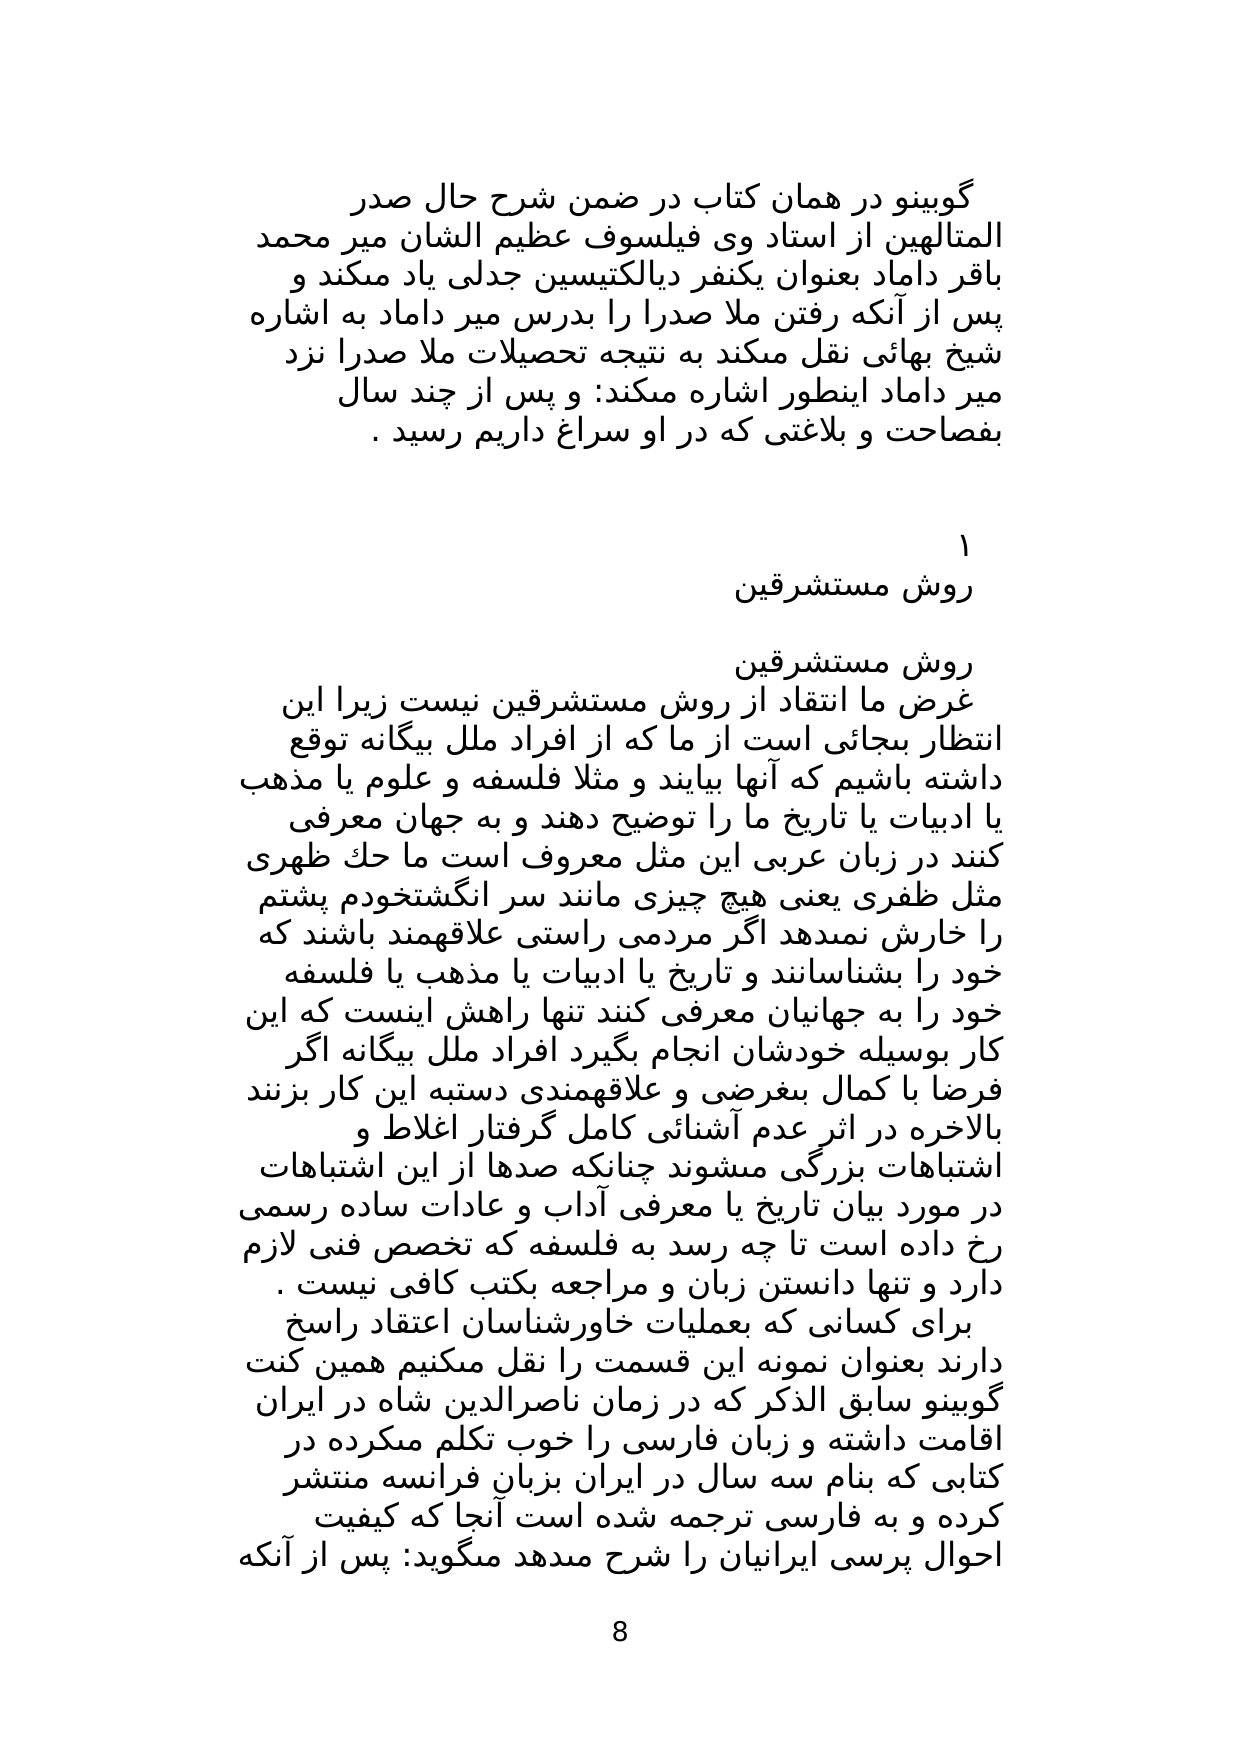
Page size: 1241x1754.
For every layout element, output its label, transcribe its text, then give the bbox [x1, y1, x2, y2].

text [236, 1302, 1004, 1574]
text روش مستشرقين [236, 642, 1004, 681]
text روش مستشرقين [236, 565, 1004, 603]
text ۱ [236, 526, 1004, 565]
text غرض ما انتقاد از روش مستشرقين نيست زيرا اين انتظار بى‏جائى است از ما كه از افراد ملل بيگانه توقع داشته باشيم كه آنها بيايند و مثلا فلسفه و علوم يا مذهب يا ادبيات يا تاريخ ما را توضيح دهند و به جهان معرفى كنند در زبان عربى اين مثل معروف است ما حك ظهرى مثل ظفرى يعنى هيچ چيزى مانند سر انگشت‏خودم پشتم را خارش نمى‏دهد اگر مردمى راستى علاقه‏مند باشند كه خود را بشناسانند و تاريخ يا ادبيات يا مذهب يا فلسفه خود را به جهانيان معرفى كنند تنها راهش اينست كه اين كار بوسيله خودشان انجام بگيرد افراد ملل بيگانه اگر فرضا با كمال بى‏غرضى و علاقه‏مندى دست‏به اين كار بزنند بالاخره در اثر عدم آشنائى كامل گرفتار اغلاط و اشتباهات بزرگى مى‏شوند چنانكه صدها از اين اشتباهات در مورد بيان تاريخ يا معرفى آداب و عادات ساده رسمى رخ داده است تا چه رسد به فلسفه كه تخصص فنى لازم دارد و تنها دانستن زبان و مراجعه بكتب كافى نيست . [236, 681, 1004, 1302]
text گوبينو در همان كتاب در ضمن شرح حال صدر المتالهين از استاد وى فيلسوف عظيم الشان مير محمد باقر داماد بعنوان يكنفر ديالكتيسين جدلى ياد مى‏كند و پس از آنكه رفتن ملا صدرا را بدرس مير داماد به اشاره شيخ بهائى نقل مى‏كند به نتيجه تحصيلات ملا صدرا نزد مير داماد اينطور اشاره مى‏كند: و پس از چند سال بفصاحت و بلاغتى كه در او سراغ داريم رسيد . [236, 177, 1004, 449]
